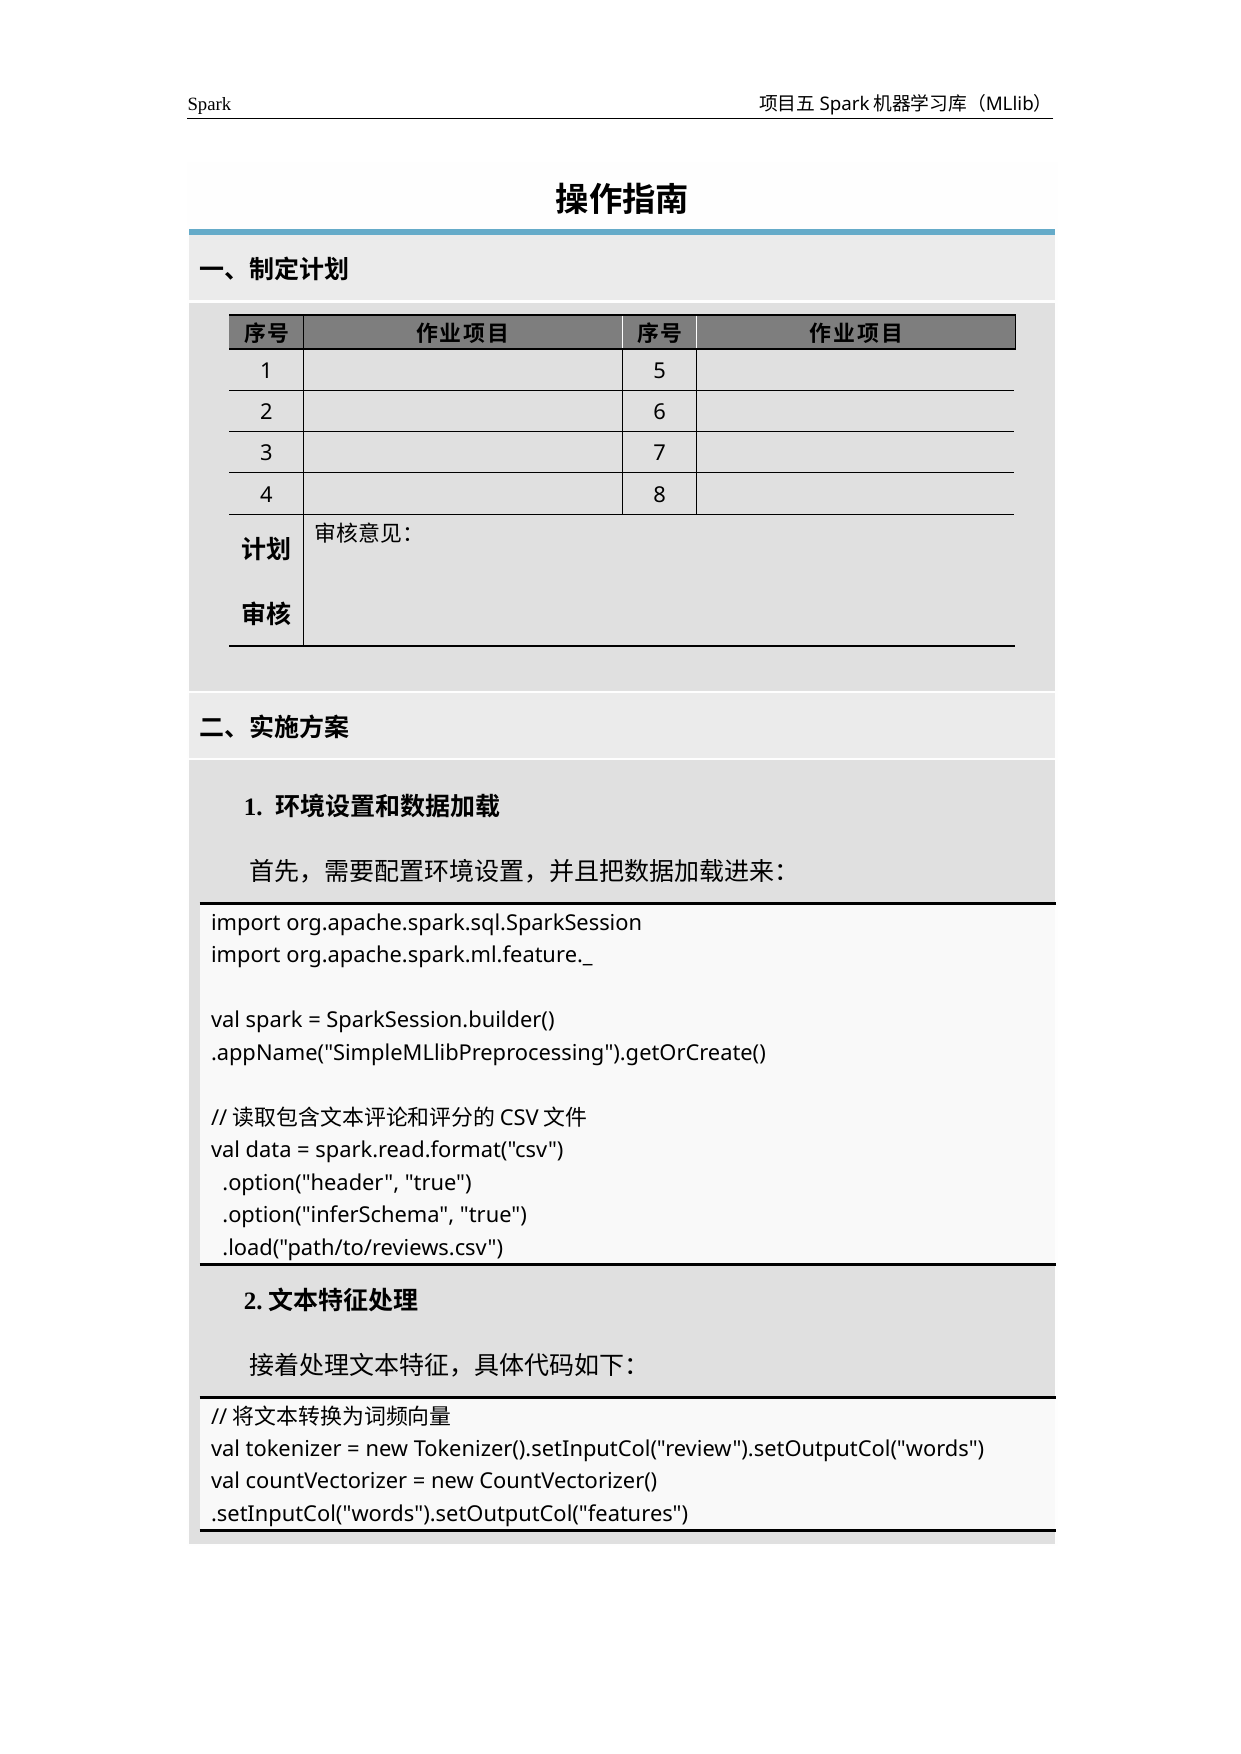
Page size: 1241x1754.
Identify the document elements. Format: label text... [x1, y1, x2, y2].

table_cell [189, 303, 1055, 691]
table_header 操作指南 [189, 164, 1055, 229]
table_cell 一、制定计划 [189, 235, 1055, 300]
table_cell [189, 760, 1055, 1544]
table_cell 二、实施方案 [189, 693, 1055, 758]
